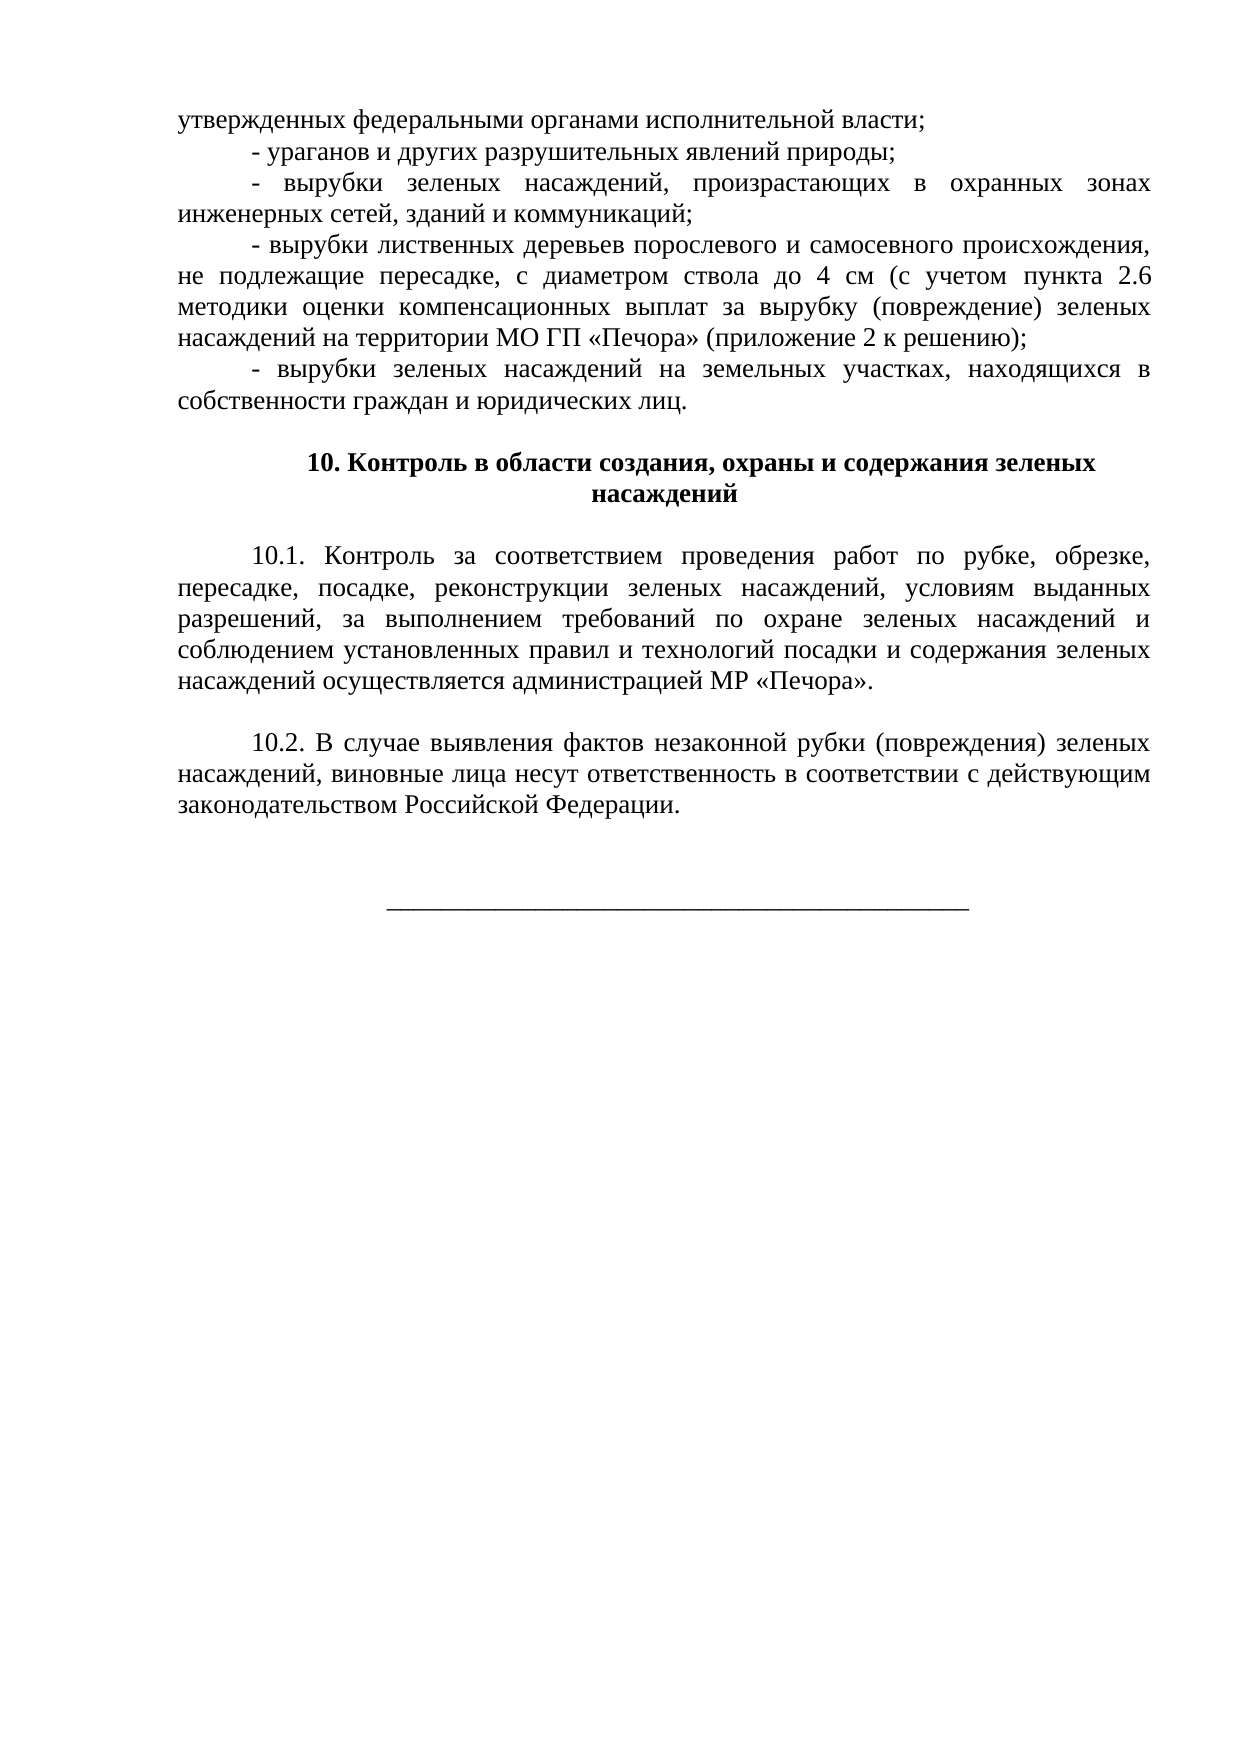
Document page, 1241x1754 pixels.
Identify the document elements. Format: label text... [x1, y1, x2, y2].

text - вырубки зеленых насаждений, произрастающих в охранных зонах инженерных сетей, зданий и коммуникаций; [177, 166, 1152, 228]
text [177, 103, 1152, 134]
text - вырубки зеленых насаждений на земельных участках, находящихся в собственности граждан и юридических лиц. [177, 353, 1152, 415]
text 10. Контроль в области создания, охраны и содержания зеленых насаждений [177, 446, 1152, 508]
text 10.1. Контроль за соответствием проведения работ по рубке, обрезке, пересадке, посадке, реконструкции зеленых насаждений, условиям выданных разрешений, за выполнением требований по охране зеленых насаждений и соблюдением установленных правил и технологий посадки и содержания зеленых насаждений осуществляется администрацией МР «Печора». [177, 539, 1152, 695]
text ___________________________________________ [177, 882, 1152, 913]
text 10.2. В случае выявления фактов незаконной рубки (повреждения) зеленых насаждений, виновные лица несут ответственность в соответствии с действующим законодательством Российской Федерации. [177, 726, 1152, 820]
text - вырубки лиственных деревьев порослевого и самосевного происхождения, не подлежащие пересадке, с диаметром ствола до 4 см (с учетом пункта 2.6 методики оценки компенсационных выплат за вырубку (повреждение) зеленых насаждений на территории МО ГП «Печора» (приложение 2 к решению); [177, 228, 1152, 353]
text - ураганов и других разрушительных явлений природы; [177, 134, 1152, 166]
